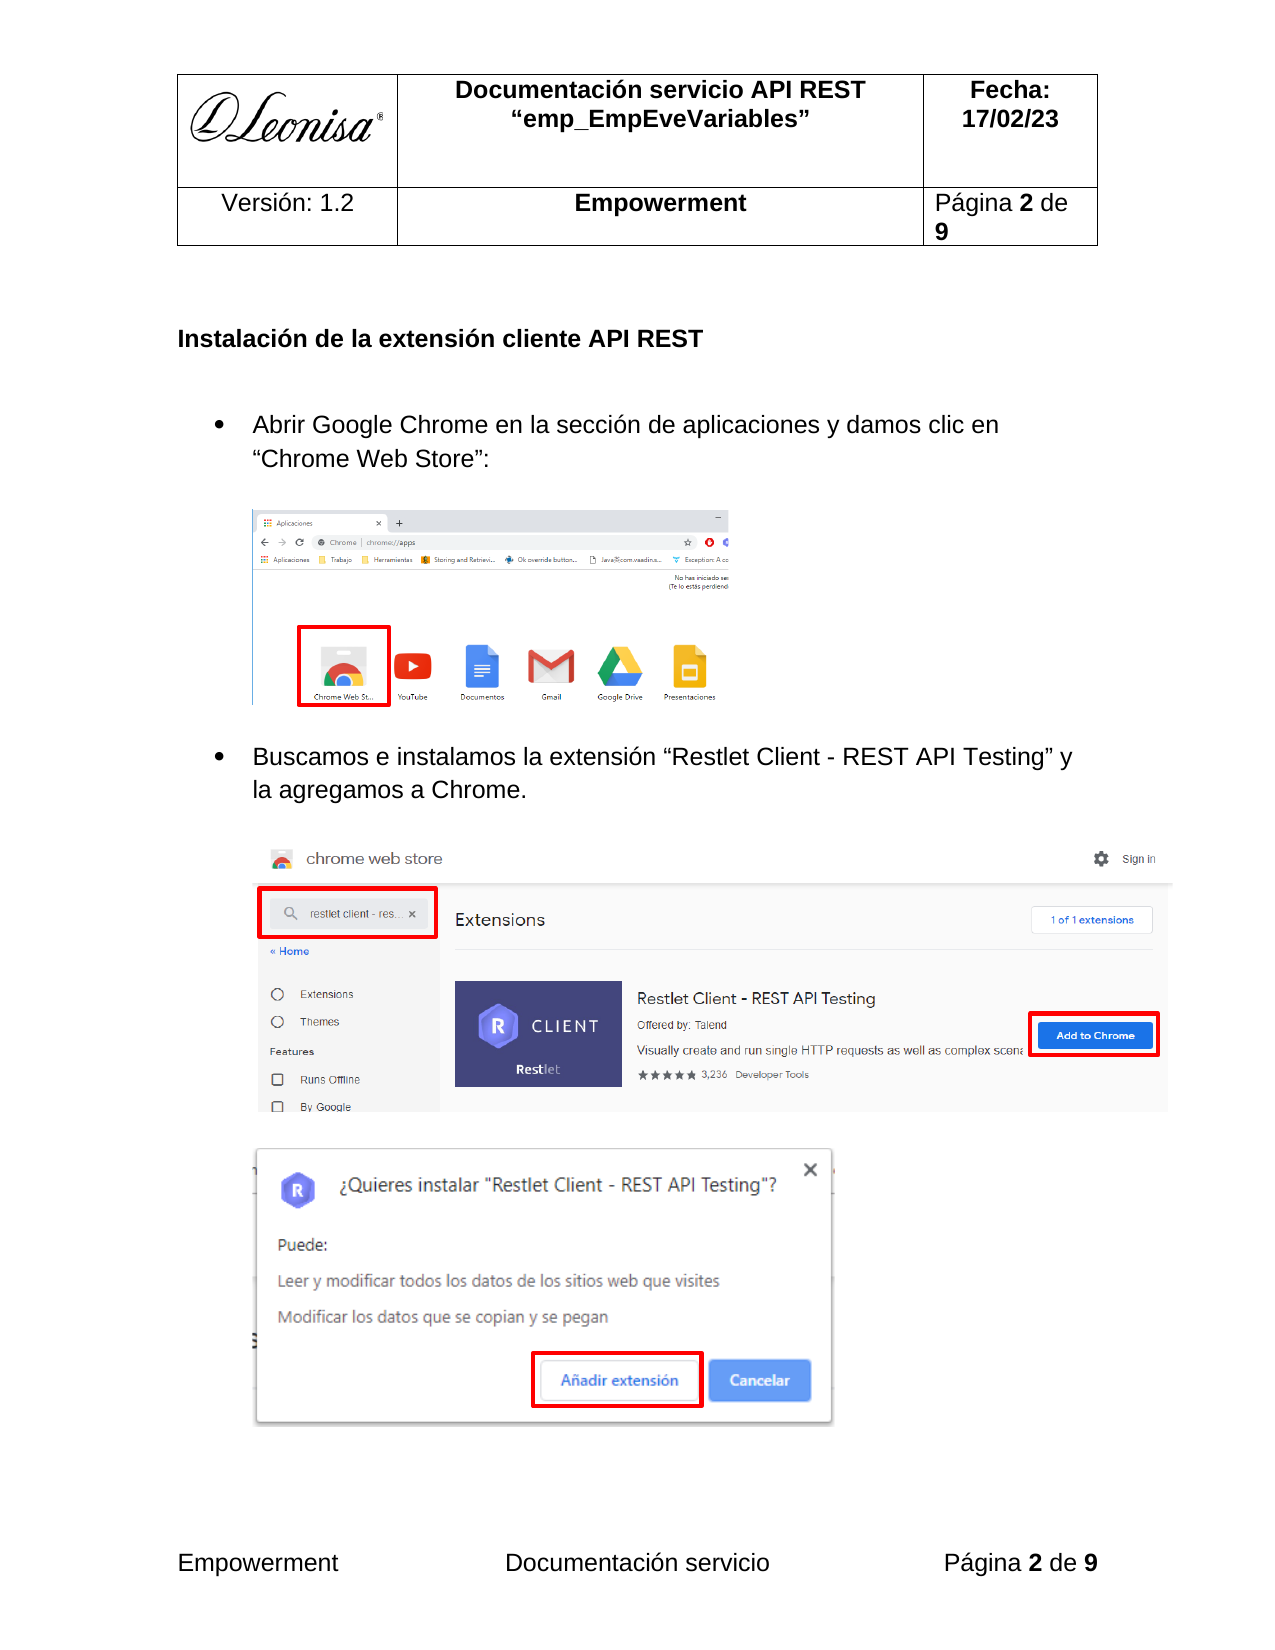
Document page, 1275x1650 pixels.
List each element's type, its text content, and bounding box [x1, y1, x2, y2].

subtitle Instalación de la extensión cliente API REST [177, 324, 1098, 353]
picture [301, 629, 387, 703]
picture [252, 841, 1173, 1112]
picture [252, 509, 729, 705]
picture [252, 1148, 835, 1427]
list Abrir Google Chrome en la sección de aplicaciones y damos clic en “Chrome Web Store”: [215, 411, 1098, 472]
picture [189, 89, 387, 147]
list Buscamos e instalamos la extensión “Restlet Client - REST API Testing” y la agregamos a Chrome. [215, 742, 1098, 804]
